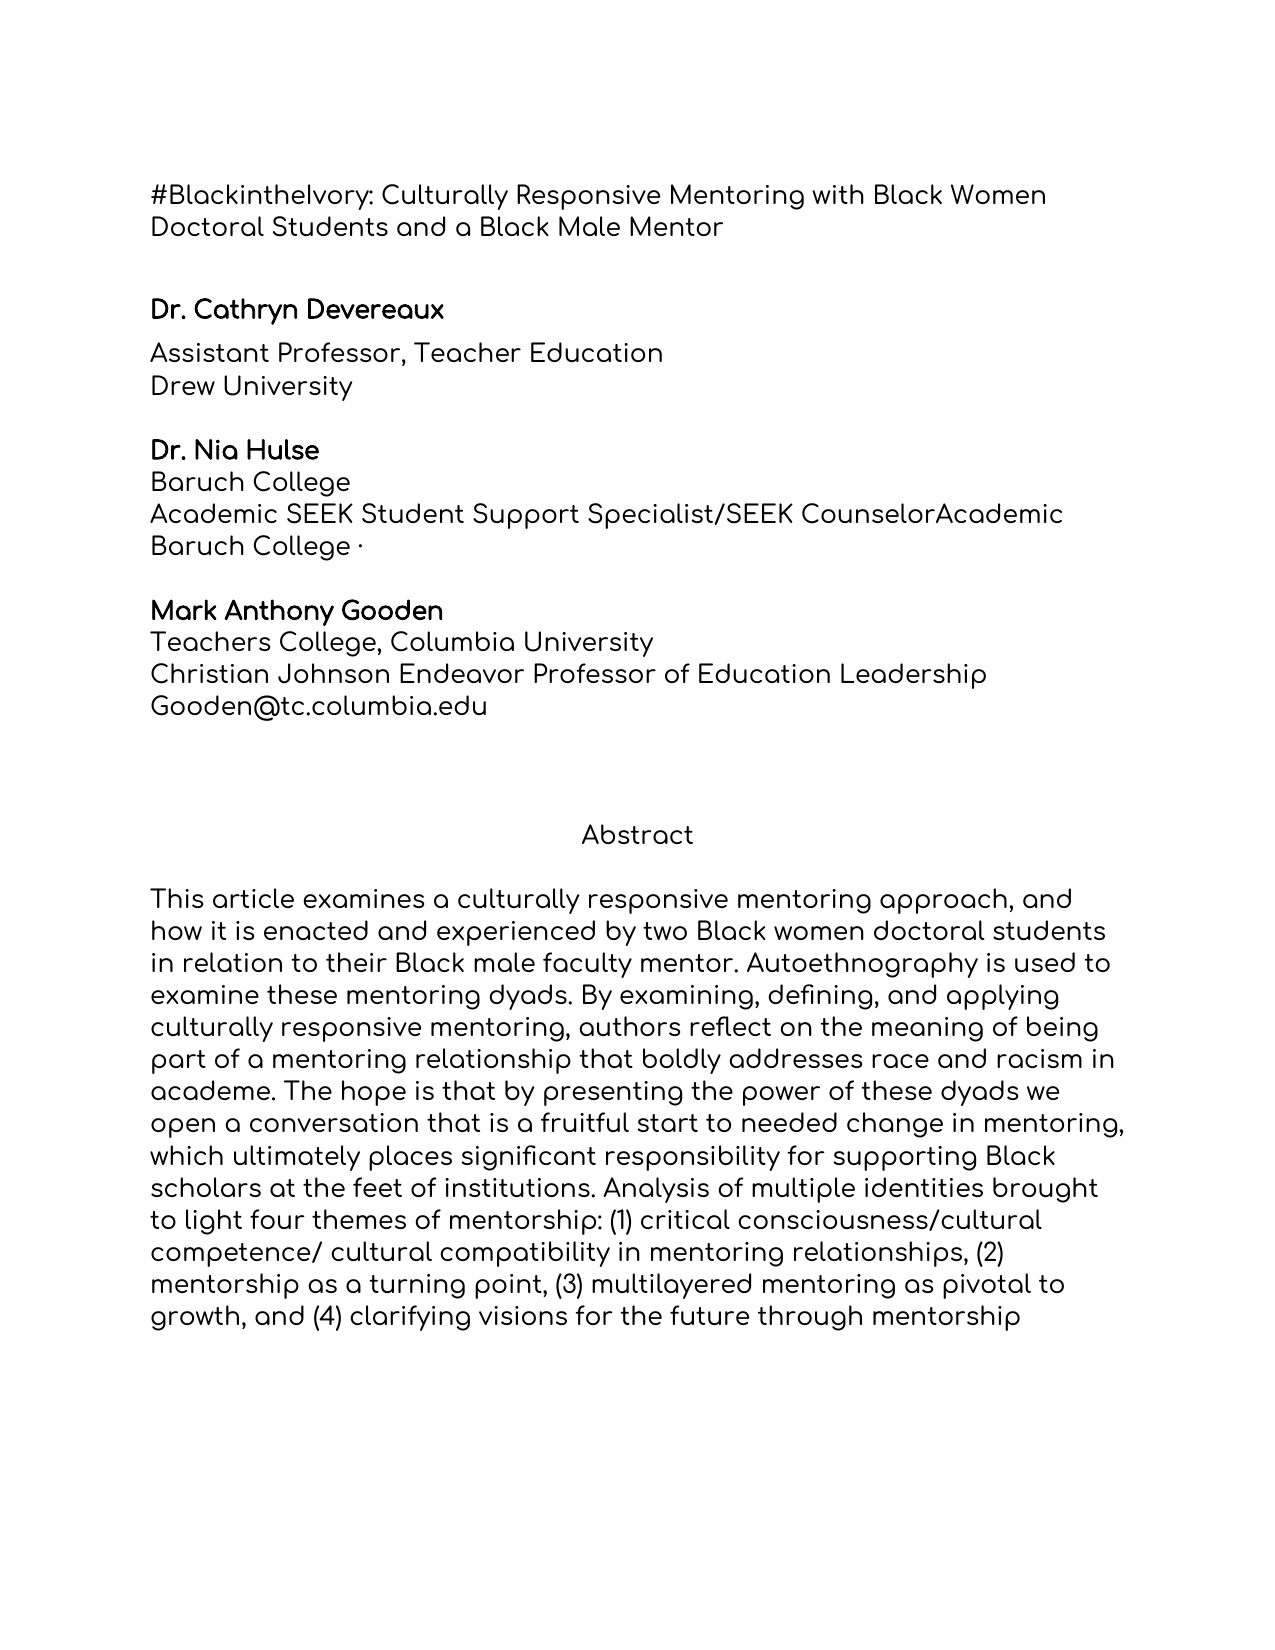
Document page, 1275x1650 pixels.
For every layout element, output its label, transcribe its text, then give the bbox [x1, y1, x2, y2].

text Abstract [150, 822, 1125, 850]
text Dr. Nia Hulse [150, 437, 1125, 465]
text #BlackintheIvory: Culturally Responsive Mentoring with Black Women Doctoral Students and a Black Male Mentor [150, 182, 1125, 242]
text Academic SEEK Student Support Specialist/SEEK CounselorAcademic [150, 501, 1125, 529]
text Baruch College · [150, 533, 1125, 561]
text Drew University [150, 373, 1125, 401]
text Mark Anthony Gooden [150, 597, 1125, 625]
subtitle Dr. Cathryn Devereaux [150, 296, 1125, 324]
text Gooden@tc.columbia.edu [150, 694, 1125, 722]
text Teachers College, Columbia University [150, 629, 1125, 657]
text Christian Johnson Endeavor Professor of Education Leadership [150, 662, 1125, 689]
text Baruch College [150, 469, 1125, 497]
text This article examines a culturally responsive mentoring approach, and how it is enacted and experienced by two Black women doctoral students in relation to their Black male faculty mentor. Autoethnography is used to examine these mentoring dyads. By examining, defining, and applying culturally responsive mentoring, authors reflect on the meaning of being part of a mentoring relationship that boldly addresses race and racism in academe. The hope is that by presenting the power of these dyads we open a conversation that is a fruitful start to needed change in mentoring, which ultimately places significant responsibility for supporting Black scholars at the feet of institutions. Analysis of multiple identities brought to light four themes of mentorship: (1) critical consciousness/cultural competence/ cultural compatibility in mentoring relationships, (2) mentorship as a turning point, (3) multilayered mentoring as pivotal to growth, and (4) clarifying visions for the future through mentorship [150, 886, 1125, 1331]
text Assistant Professor, Teacher Education [150, 341, 1125, 369]
